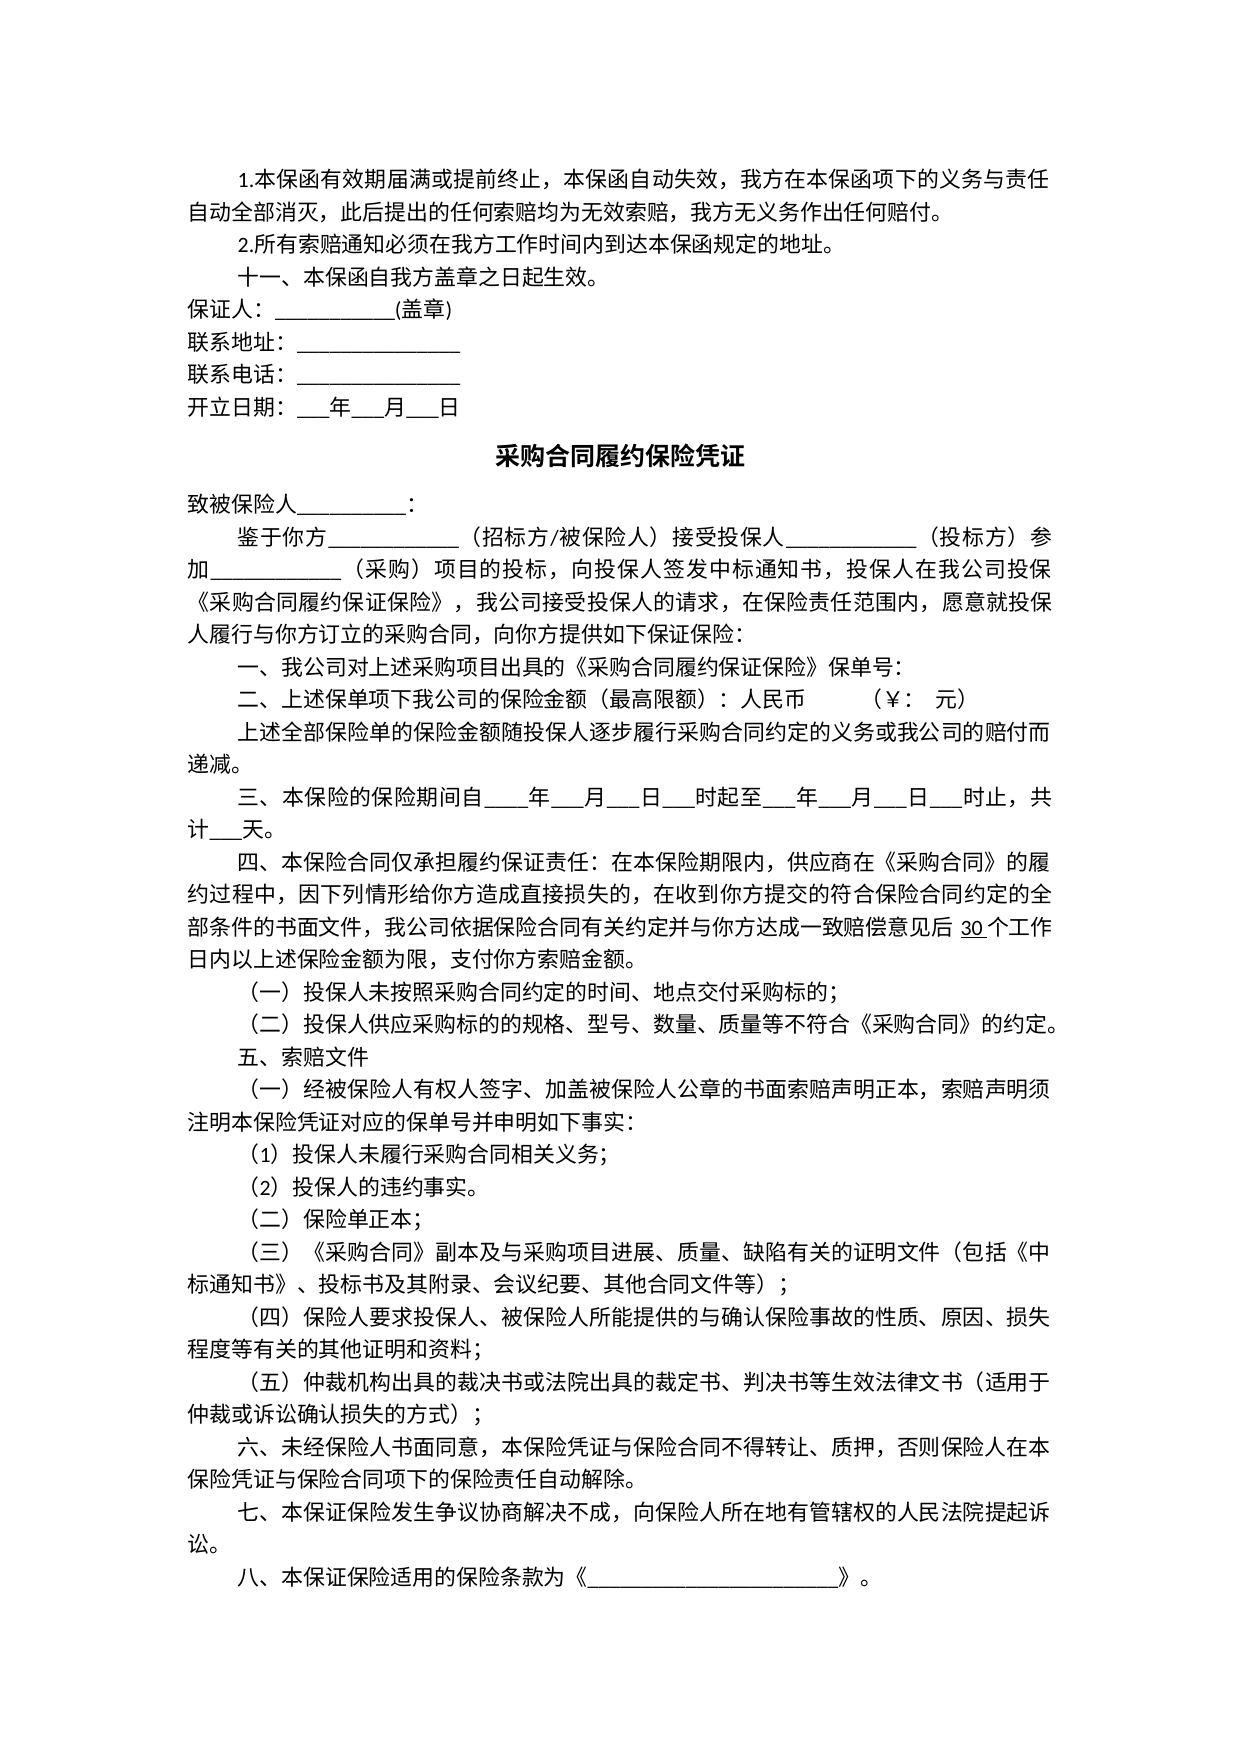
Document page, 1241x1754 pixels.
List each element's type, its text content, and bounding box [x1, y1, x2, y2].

text 致被保险人__________： [187, 487, 1053, 519]
text 七、本保证保险发生争议协商解决不成，向保险人所在地有管辖权的人民法院提起诉讼。 [187, 1494, 1053, 1559]
text 四、本保险合同仅承担履约保证责任：在本保险期限内，供应商在《采购合同》的履约过程中，因下列情形给你方造成直接损失的，在收到你方提交的符合保险合同约定的全部条件的书面文件，我公司依据保险合同有关约定并与你方达成一致赔偿意见后30个工作日内以上述保险金额为限，支付你方索赔金额。 [187, 844, 1053, 974]
text 1.本保函有效期届满或提前终止，本保函自动失效，我方在本保函项下的义务与责任自动全部消灭，此后提出的任何索赔均为无效索赔，我方无义务作出任何赔付。 [187, 162, 1053, 227]
text （五）仲裁机构出具的裁决书或法院出具的裁定书、判决书等生效法律文书（适用于仲裁或诉讼确认损失的方式）； [187, 1364, 1053, 1429]
text 联系地址：_______________ [187, 324, 1053, 357]
text 三、本保险的保险期间自____年___月___日___时起至___年___月___日___时止，共计___天。 [187, 779, 1053, 844]
text 二、上述保单项下我公司的保险金额（最高限额）：人民币 （￥： 元） [187, 682, 1053, 714]
text 十一、本保函自我方盖章之日起生效。 [187, 259, 1053, 292]
text （一）经被保险人有权人签字、加盖被保险人公章的书面索赔声明正本，索赔声明须注明本保险凭证对应的保单号并申明如下事实： [187, 1072, 1053, 1137]
text 鉴于你方____________（招标方/被保险人）接受投保人____________（投标方）参加____________（采购）项目的投标，向投保人签发中标通知书，投保人在我公司投保《采购合同履约保证保险》，我公司接受投保人的请求，在保险责任范围内，愿意就投保人履行与你方订立的采购合同，向你方提供如下保证保险： [187, 519, 1053, 649]
text （四）保险人要求投保人、被保险人所能提供的与确认保险事故的性质、原因、损失程度等有关的其他证明和资料； [187, 1299, 1053, 1364]
text 开立日期：___年___月___日 [187, 389, 1053, 422]
text 联系电话：_______________ [187, 357, 1053, 389]
text 一、我公司对上述采购项目出具的《采购合同履约保证保险》保单号： [187, 649, 1053, 682]
text （二）投保人供应采购标的的规格、型号、数量、质量等不符合《采购合同》的约定。 [187, 1007, 1053, 1039]
text 采购合同履约保险凭证 [187, 422, 1053, 487]
text （2）投保人的违约事实。 [187, 1169, 1053, 1202]
text 六、未经保险人书面同意，本保险凭证与保险合同不得转让、质押，否则保险人在本保险凭证与保险合同项下的保险责任自动解除。 [187, 1429, 1053, 1494]
text 保证人：___________(盖章) [187, 292, 1053, 324]
text （二）保险单正本； [187, 1202, 1053, 1234]
text 五、索赔文件 [187, 1039, 1053, 1072]
text （一）投保人未按照采购合同约定的时间、地点交付采购标的； [187, 974, 1053, 1007]
text 八、本保证保险适用的保险条款为《_______________________》。 [187, 1559, 1053, 1592]
text 2.所有索赔通知必须在我方工作时间内到达本保函规定的地址。 [187, 227, 1053, 259]
text 上述全部保险单的保险金额随投保人逐步履行采购合同约定的义务或我公司的赔付而递减。 [187, 714, 1053, 779]
text （1）投保人未履行采购合同相关义务； [187, 1137, 1053, 1169]
text （三）《采购合同》副本及与采购项目进展、质量、缺陷有关的证明文件（包括《中标通知书》、投标书及其附录、会议纪要、其他合同文件等）； [187, 1234, 1053, 1299]
